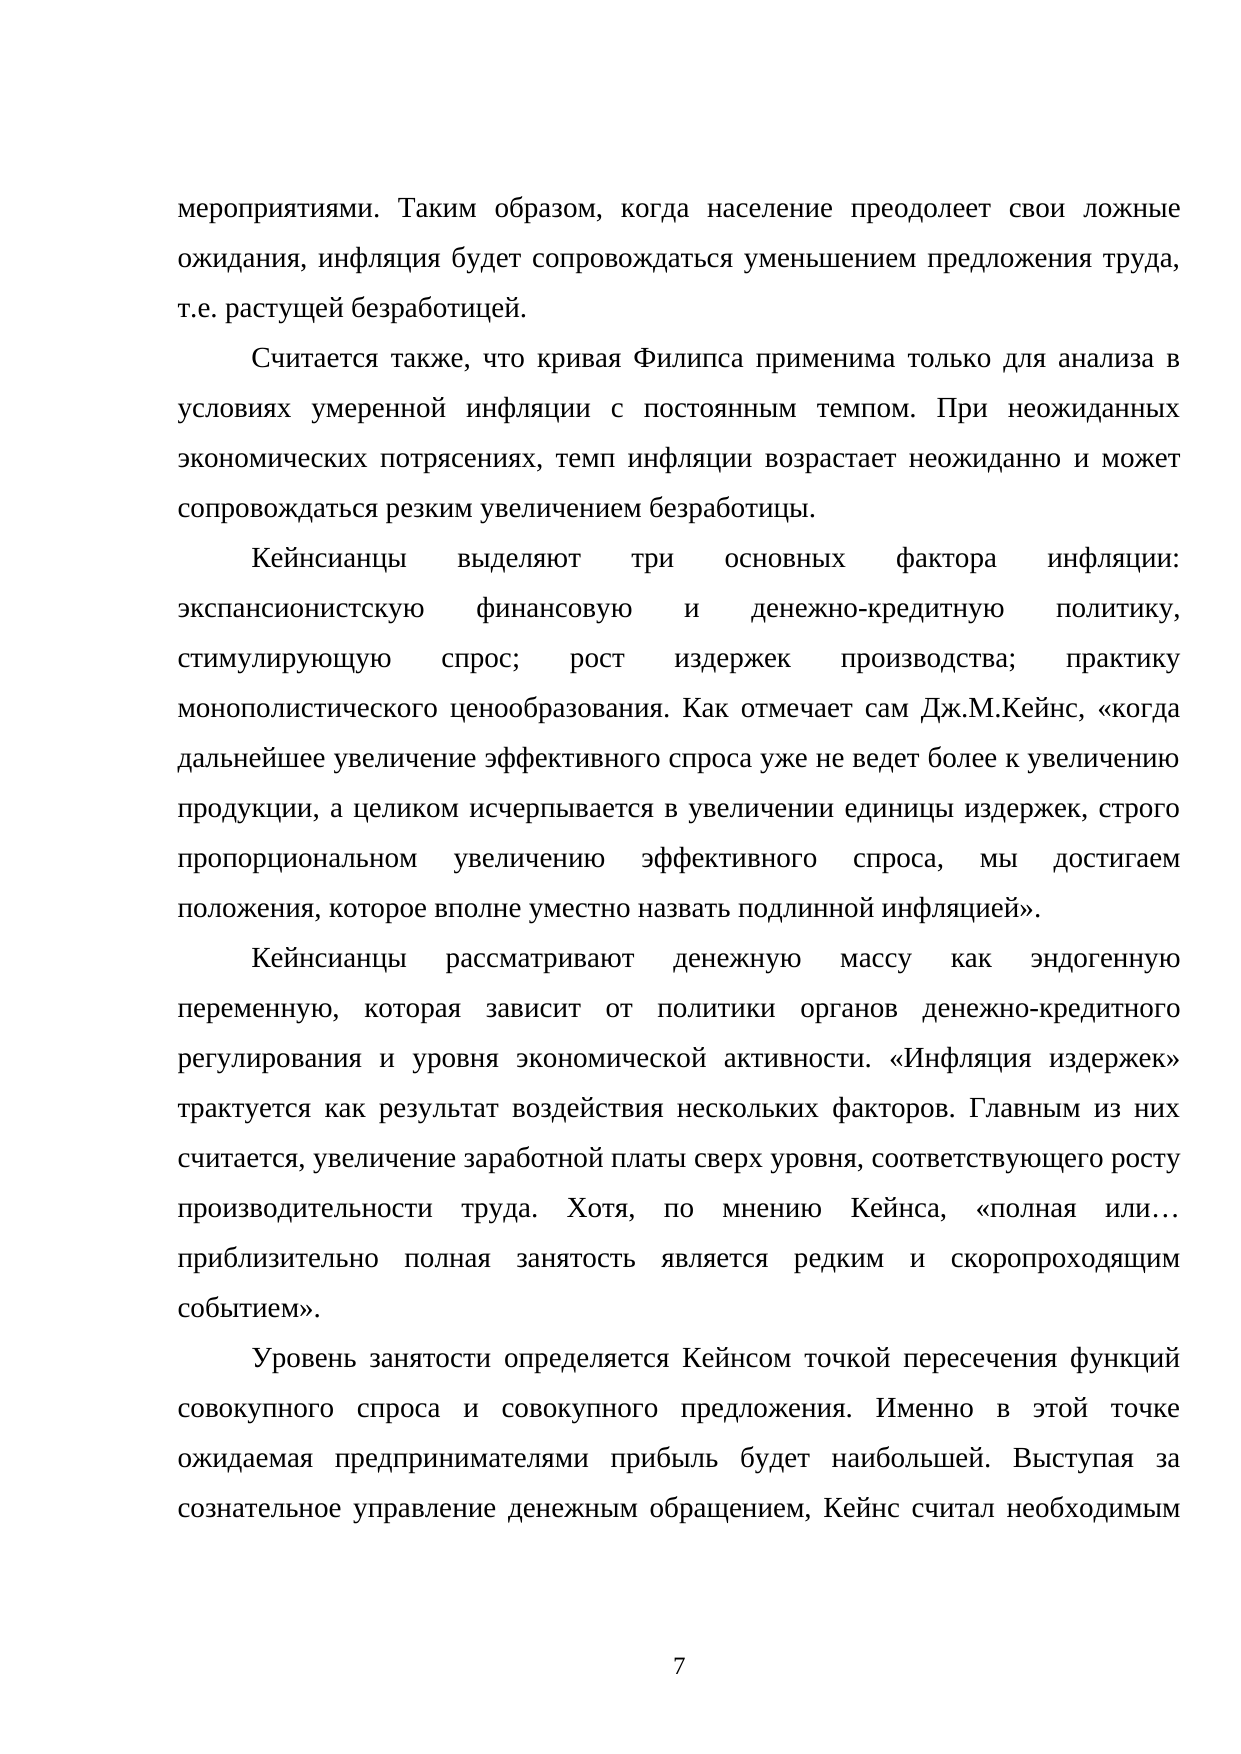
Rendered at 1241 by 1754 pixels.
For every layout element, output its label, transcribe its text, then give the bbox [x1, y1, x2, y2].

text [177, 1327, 1181, 1527]
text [177, 177, 1181, 327]
text Кейнсианцы рассматривают денежную массу как эндогенную переменную, которая зависит от политики органов денежно-кредитного регулирования и уровня экономической активности. «Инфляция издержек» трактуется как результат воздействия нескольких факторов. Главным из них считается, увеличение заработной платы сверх уровня, соответствующего росту производительности труда. Хотя, по мнению Кейнса, «полная или… приблизительно полная занятость является редким и скоропроходящим событием». [177, 927, 1181, 1327]
text Считается также, что кривая Филипса применима только для анализа в условиях умеренной инфляции с постоянным темпом. При неожиданных экономических потрясениях, темп инфляции возрастает неожиданно и может сопровождаться резким увеличением безработицы. [177, 327, 1181, 527]
text Кейнсианцы выделяют три основных фактора инфляции: экспансионистскую финансовую и денежно-кредитную политику, стимулирующую спрос; рост издержек производства; практику монополистического ценообразования. Как отмечает сам Дж.М.Кейнс, «когда дальнейшее увеличение эффективного спроса уже не ведет более к увеличению продукции, а целиком исчерпывается в увеличении единицы издержек, строго пропорциональном увеличению эффективного спроса, мы достигаем положения, которое вполне уместно назвать подлинной инфляцией». [177, 527, 1181, 927]
